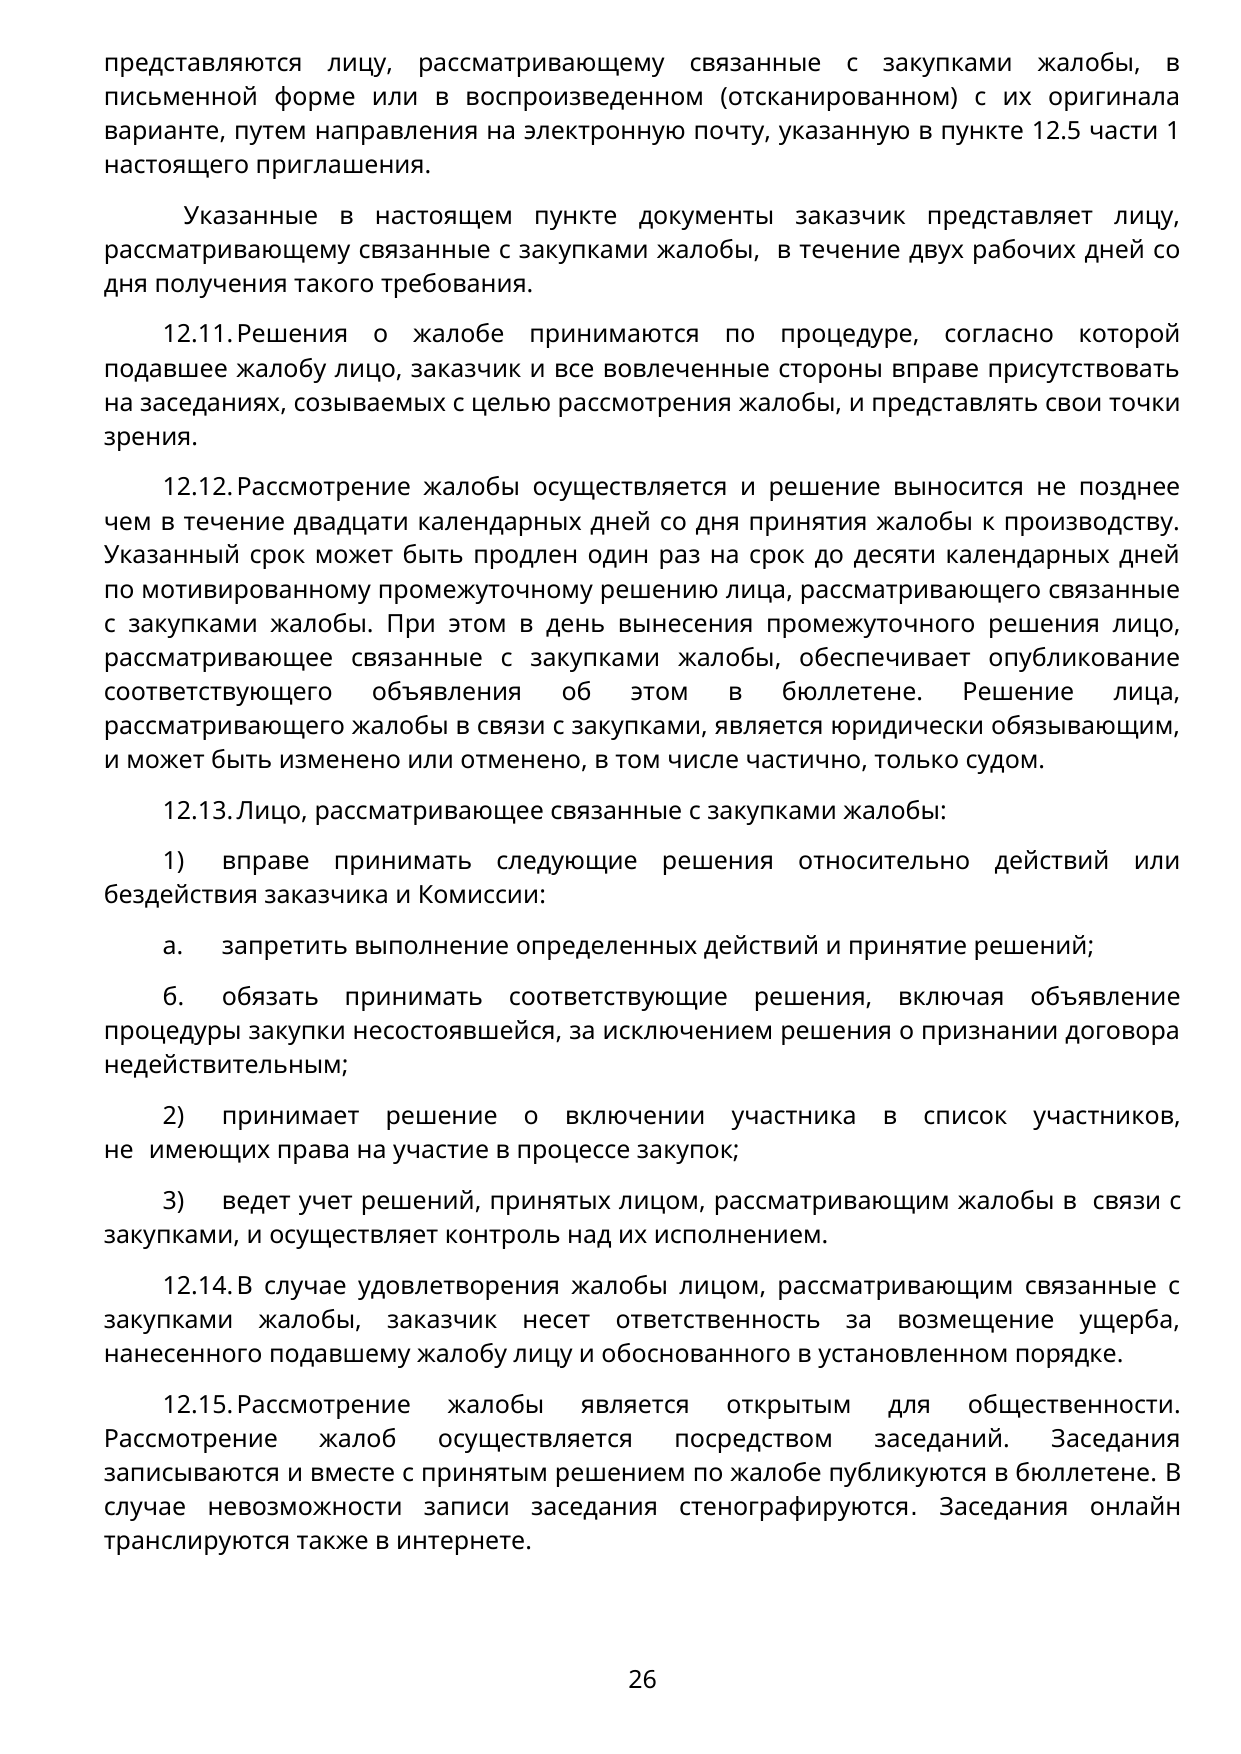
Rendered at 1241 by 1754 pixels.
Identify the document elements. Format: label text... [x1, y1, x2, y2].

text 12.15. Рассмотрение жалобы является открытым для общественности. Рассмотрение жалоб осуществляется посредством заседаний. Заседания записываются и вместе с принятым решением по жалобе публикуются в бюллетене. В случае невозможности записи заседания стенографируются. Заседания онлайн транслируются также в интернете. [103, 1386, 1181, 1557]
text 3) ведет учет решений, принятых лицом, рассматривающим жалобы в связи с закупками, и осуществляет контроль над их исполнением. [103, 1182, 1181, 1251]
text 12.12. Рассмотрение жалобы осуществляется и решение выносится не позднее чем в течение двадцати календарных дней со дня принятия жалобы к производству. Указанный срок может быть продлен один раз на срок до десяти календарных дней по мотивированному промежуточному решению лица, рассматривающего связанные с закупками жалобы. При этом в день вынесения промежуточного решения лицо, рассматривающее связанные с закупками жалобы, обеспечивает опубликование соответствующего объявления об этом в бюллетене. Решение лица, рассматривающего жалобы в связи с закупками, является юридически обязывающим, и может быть изменено или отменено, в том числе частично, только судом. [103, 469, 1181, 776]
text 2) принимает решение о включении участника в список участников, не имеющих права на участие в процессе закупок; [103, 1097, 1181, 1166]
text 12.13. Лицо, рассматривающее связанные с закупками жалобы: [103, 792, 1181, 826]
text 12.11. Решения о жалобе принимаются по процедуре, согласно которой подавшее жалобу лицо, заказчик и все вовлеченные стороны вправе присутствовать на заседаниях, созываемых с целью рассмотрения жалобы, и представлять свои точки зрения. [103, 316, 1181, 452]
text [103, 44, 1181, 181]
text 1) вправе принимать следующие решения относительно действий или бездействия заказчика и Комиссии: [103, 843, 1181, 911]
text Указанные в настоящем пункте документы заказчик представляет лицу, рассматривающему связанные с закупками жалобы, в течение двух рабочих дней со дня получения такого требования. [103, 197, 1181, 299]
text а. запретить выполнение определенных действий и принятие решений; [103, 928, 1181, 962]
text 12.14. В случае удовлетворения жалобы лицом, рассматривающим связанные с закупками жалобы, заказчик несет ответственность за возмещение ущерба, нанесенного подавшему жалобу лицу и обоснованного в установленном порядке. [103, 1267, 1181, 1369]
text б. обязать принимать соответствующие решения, включая объявление процедуры закупки несостоявшейся, за исключением решения о признании договора недействительным; [103, 978, 1181, 1081]
